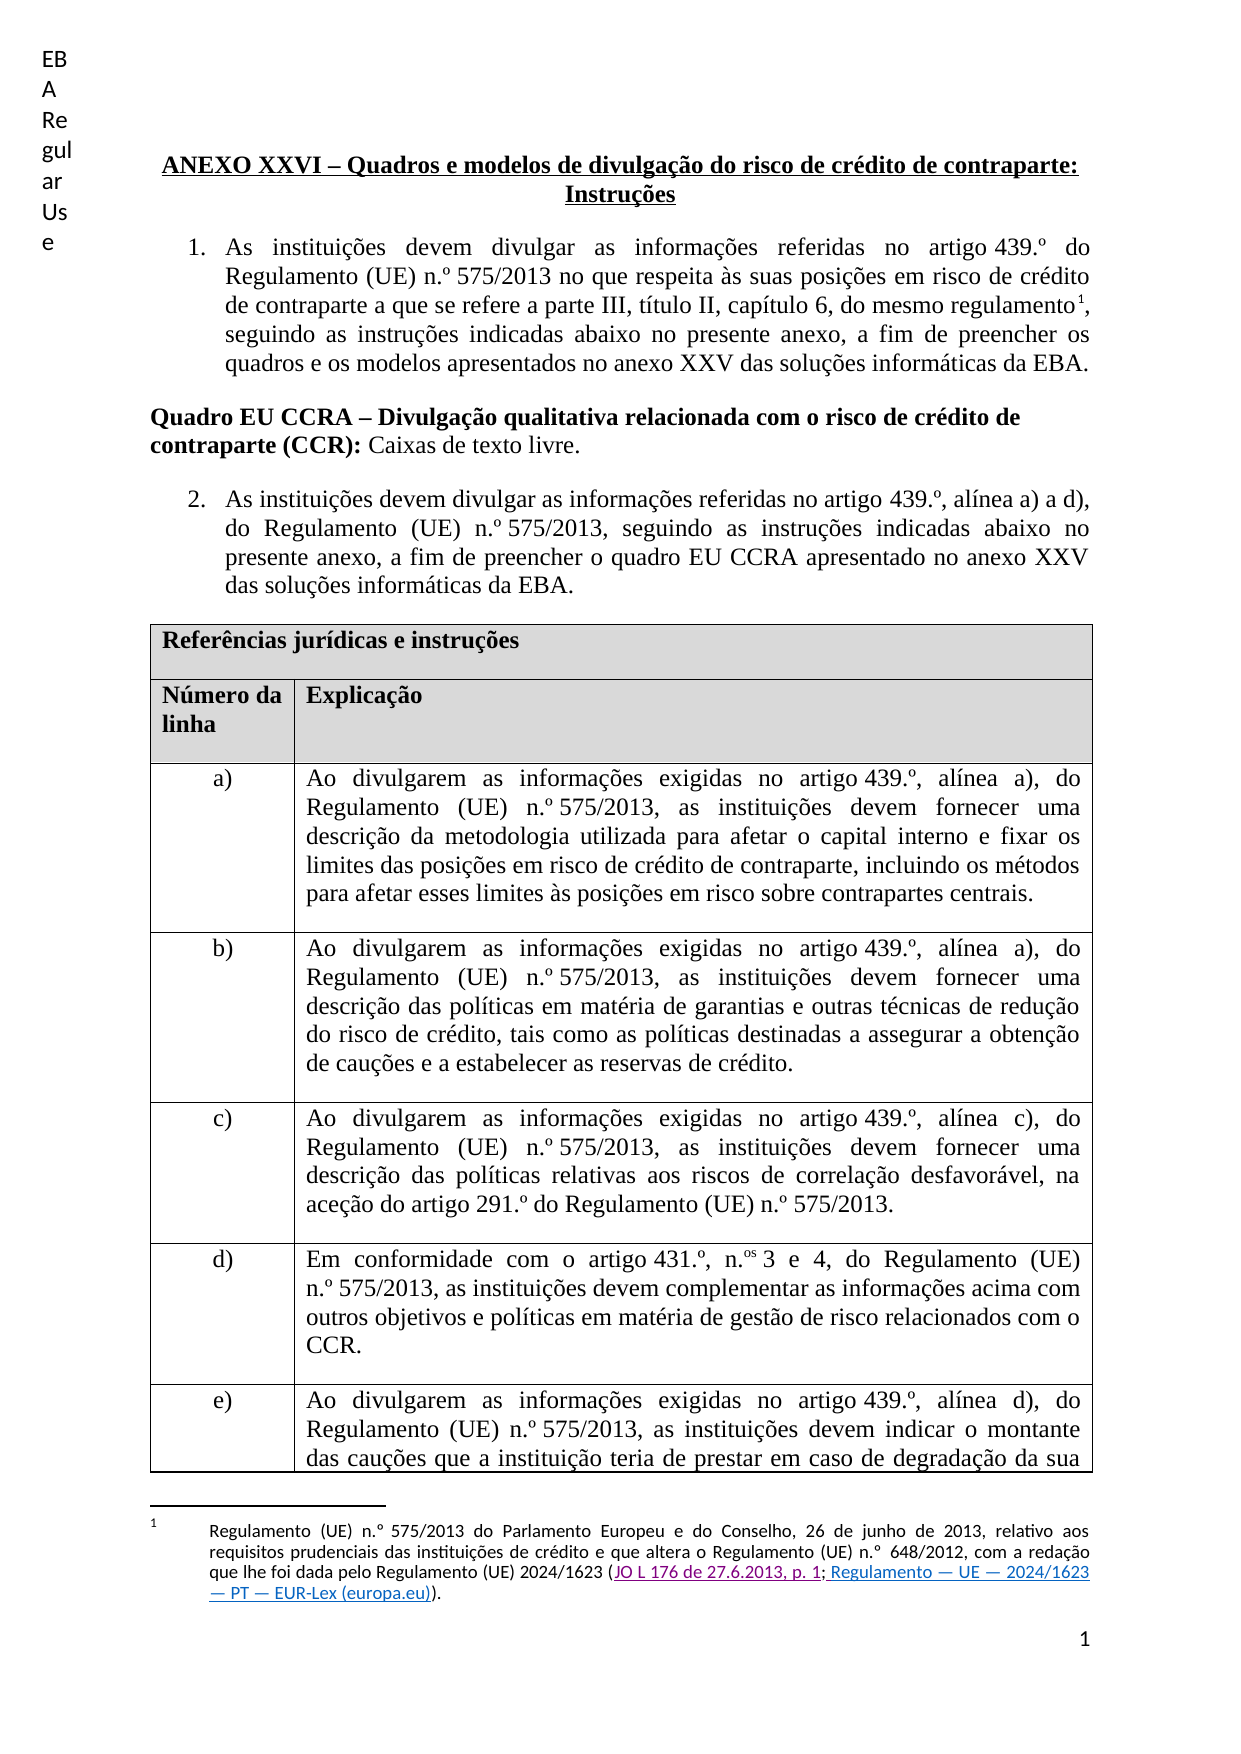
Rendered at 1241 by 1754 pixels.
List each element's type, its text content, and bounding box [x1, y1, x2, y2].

table_cell Explicação [295, 680, 1092, 762]
table_header Referências jurídicas e instruções [151, 625, 1092, 679]
title ANEXO XXVI – Quadros e modelos de divulgação do risco de crédito de contraparte: Instruções [150, 150, 1090, 207]
table_cell Ao divulgarem as informações exigidas no artigo 439.º, alínea c), do Regulamento (UE) n.º 575/2013, as instituições devem fornecer uma descrição das políticas relativas aos riscos de correlação desfavorável, na aceção do artigo 291.º do Regulamento (UE) n.º 575/2013. [295, 1103, 1092, 1243]
table_cell b) [151, 933, 294, 1102]
table_cell d) [151, 1244, 294, 1384]
title As instituições devem divulgar as informações referidas no artigo 439.º do Regulamento (UE) n.º 575/2013 no que respeita às suas posições em risco de crédito de contraparte a que se refere a parte III, título II, capítulo 6, do mesmo regulamento, seguindo as instruções indicadas abaixo no presente anexo, a fim de preencher os quadros e os modelos apresentados no anexo XXV das soluções informáticas da EBA. [187, 232, 1090, 377]
table_cell Em conformidade com o artigo 431.º, n.os 3 e 4, do Regulamento (UE) n.º 575/2013, as instituições devem complementar as informações acima com outros objetivos e políticas em matéria de gestão de risco relacionados com o CCR. [295, 1244, 1092, 1384]
table_cell Número da linha [151, 680, 294, 762]
table_cell a) [151, 764, 294, 932]
title As instituições devem divulgar as informações referidas no artigo 439.º, alínea a) a d), do Regulamento (UE) n.º 575/2013, seguindo as instruções indicadas abaixo no presente anexo, a fim de preencher o quadro EU CCRA apresentado no anexo XXV das soluções informáticas da EBA. [187, 484, 1090, 599]
table_cell Ao divulgarem as informações exigidas no artigo 439.º, alínea a), do Regulamento (UE) n.º 575/2013, as instituições devem fornecer uma descrição das políticas em matéria de garantias e outras técnicas de redução do risco de crédito, tais como as políticas destinadas a assegurar a obtenção de cauções e a estabelecer as reservas de crédito. [295, 933, 1092, 1102]
title Quadro EU CCRA – Divulgação qualitativa relacionada com o risco de crédito de contraparte (CCR): Caixas de texto livre. [150, 402, 1090, 459]
table_cell Ao divulgarem as informações exigidas no artigo 439.º, alínea a), do Regulamento (UE) n.º 575/2013, as instituições devem fornecer uma descrição da metodologia utilizada para afetar o capital interno e fixar os limites das posições em risco de crédito de contraparte, incluindo os métodos para afetar esses limites às posições em risco sobre contrapartes centrais. [295, 764, 1092, 932]
table_cell e) [151, 1385, 294, 1471]
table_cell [295, 1385, 1092, 1471]
table_cell c) [151, 1103, 294, 1243]
